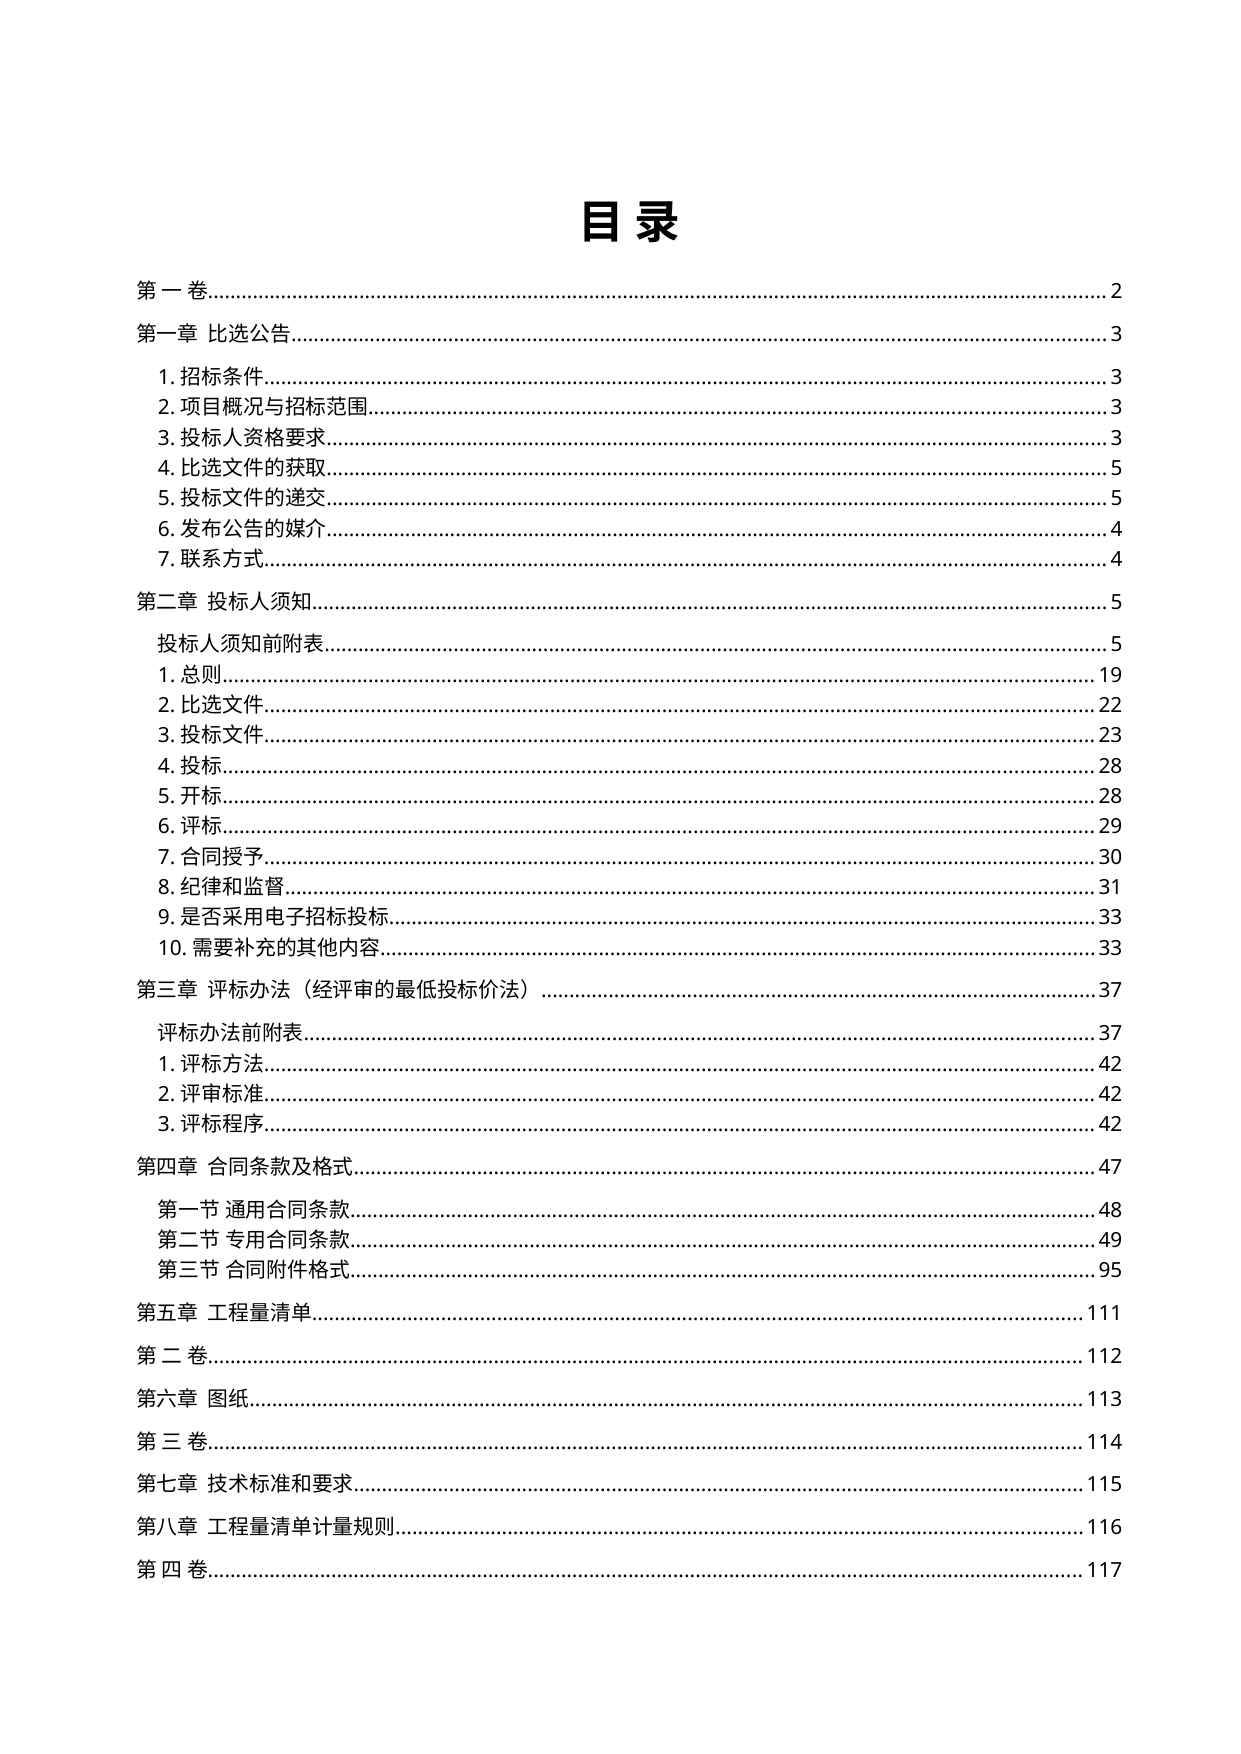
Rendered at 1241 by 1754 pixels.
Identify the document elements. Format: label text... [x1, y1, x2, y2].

text 9. 是否采用电子招标投标 33 [158, 901, 1122, 931]
text 第 三 卷 114 [136, 1425, 1122, 1455]
text 2. 比选文件 22 [158, 688, 1122, 719]
text 1. 招标条件 3 [158, 360, 1122, 391]
text 1. 总则 19 [158, 658, 1122, 688]
text 第一节 通用合同条款 48 [158, 1193, 1122, 1223]
text 第八章 工程量清单计量规则 116 [136, 1511, 1122, 1541]
text 3. 投标人资格要求 3 [158, 421, 1122, 451]
text 7. 合同授予 30 [158, 840, 1122, 870]
text 6. 评标 29 [158, 809, 1122, 840]
text 2. 评审标准 42 [158, 1077, 1122, 1107]
text 投标人须知前附表 5 [158, 628, 1122, 658]
text 第五章 工程量清单 111 [136, 1296, 1122, 1327]
text 第 四 卷 117 [136, 1553, 1122, 1584]
text 第三章 评标办法（经评审的最低投标价法） 37 [136, 974, 1122, 1004]
text 第六章 图纸 113 [136, 1382, 1122, 1412]
text 6. 发布公告的媒介 4 [158, 512, 1122, 542]
text 10. 需要补充的其他内容 33 [158, 931, 1122, 961]
text 4. 比选文件的获取 5 [158, 451, 1122, 481]
text 第二章 投标人须知 5 [136, 585, 1122, 615]
text 3. 评标程序 42 [158, 1107, 1122, 1138]
text 第 一 卷 2 [136, 274, 1122, 305]
text 7. 联系方式 4 [158, 542, 1122, 572]
text 第二节 专用合同条款 49 [158, 1223, 1122, 1254]
text 评标办法前附表 37 [158, 1016, 1122, 1047]
text 5. 投标文件的递交 5 [158, 481, 1122, 512]
text 第三节 合同附件格式 95 [158, 1254, 1122, 1284]
text 5. 开标 28 [158, 779, 1122, 809]
text 2. 项目概况与招标范围 3 [158, 391, 1122, 421]
text 第四章 合同条款及格式 47 [136, 1150, 1122, 1181]
text 第七章 技术标准和要求 115 [136, 1468, 1122, 1498]
text 第 二 卷 112 [136, 1339, 1122, 1369]
text 8. 纪律和监督 31 [158, 870, 1122, 901]
text 第一章 比选公告 3 [136, 317, 1122, 348]
text 1. 评标方法 42 [158, 1047, 1122, 1077]
text 目 录 [136, 186, 1122, 252]
text 4. 投标 28 [158, 749, 1122, 779]
text 3. 投标文件 23 [158, 719, 1122, 749]
